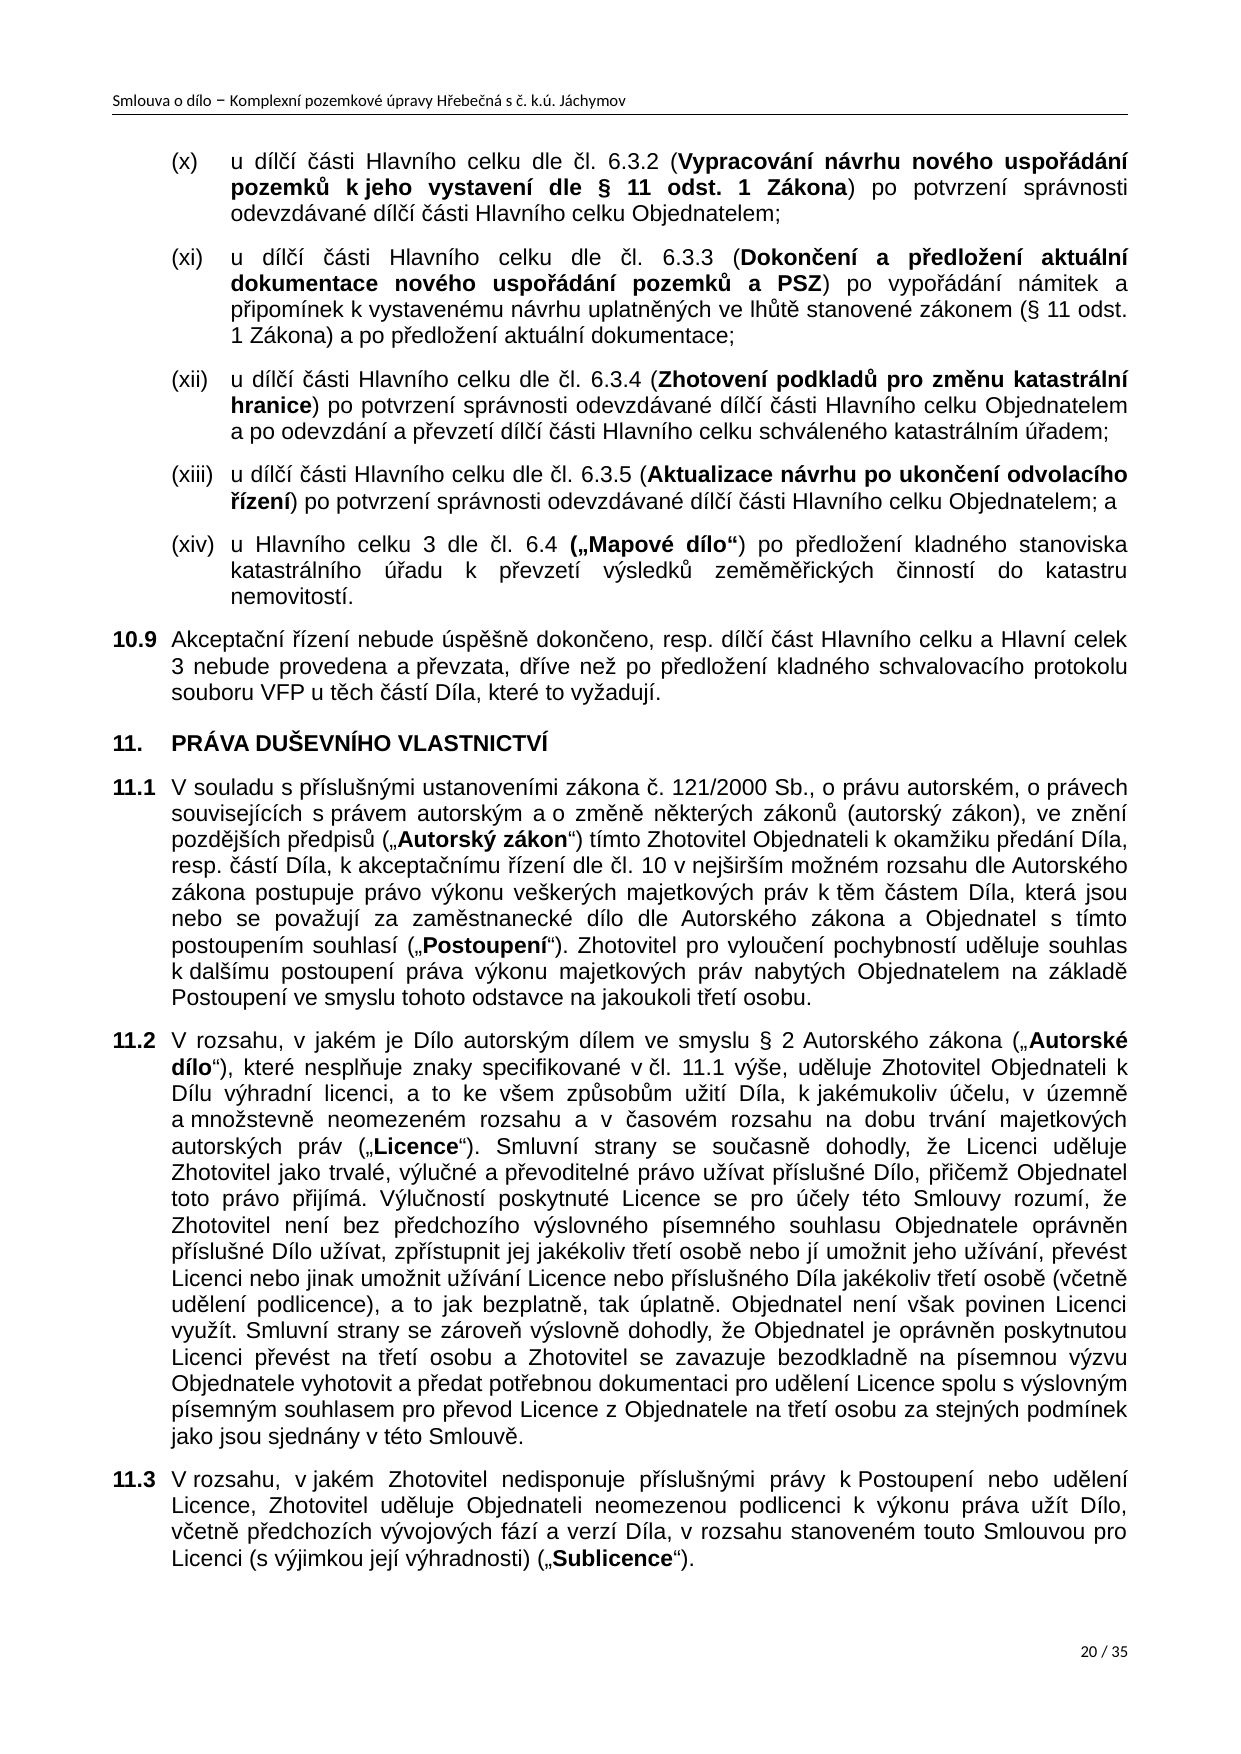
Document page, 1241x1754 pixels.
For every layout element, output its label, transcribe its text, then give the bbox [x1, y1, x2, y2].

list u Hlavního celku 3 dle čl. 6.4 („Mapové dílo“) po předložení kladného stanoviska katastrálního úřadu k převzetí výsledků zeměměřických činností do katastru nemovitostí. [171, 531, 1128, 610]
list u dílčí části Hlavního celku dle čl. 6.3.2 (Vypracování návrhu nového uspořádání pozemků k jeho vystavení dle § 11 odst. 1 Zákona) po potvrzení správnosti odevzdávané dílčí části Hlavního celku Objednatelem; [171, 148, 1128, 227]
list u dílčí části Hlavního celku dle čl. 6.3.4 (Zhotovení podkladů pro změnu katastrální hranice) po potvrzení správnosti odevzdávané dílčí části Hlavního celku Objednatelem a po odevzdání a převzetí dílčí části Hlavního celku schváleného katastrálním úřadem; [171, 366, 1128, 444]
text Akceptační řízení nebude úspěšně dokončeno, resp. dílčí část Hlavního celku a Hlavní celek 3 nebude provedena a převzata, dříve než po předložení kladného schvalovacího protokolu souboru VFP u těch částí Díla, které to vyžadují. [112, 626, 1128, 705]
text V souladu s příslušnými ustanoveními zákona č. 121/2000 Sb., o právu autorském, o právech souvisejících s právem autorským a o změně některých zákonů (autorský zákon), ve znění pozdějších předpisů („Autorský zákon“) tímto Zhotovitel Objednateli k okamžiku předání Díla, resp. částí Díla, k akceptačnímu řízení dle čl. 10 v nejširším možném rozsahu dle Autorského zákona postupuje právo výkonu veškerých majetkových práv k těm částem Díla, která jsou nebo se považují za zaměstnanecké dílo dle Autorského zákona a Objednatel s tímto postoupením souhlasí („Postoupení“). Zhotovitel pro vyloučení pochybností uděluje souhlas k dalšímu postoupení práva výkonu majetkových práv nabytých Objednatelem na základě Postoupení ve smyslu tohoto odstavce na jakoukoli třetí osobu. [112, 773, 1128, 1011]
text Práva duševního vlastnictví [112, 730, 1128, 757]
text V rozsahu, v jakém je Dílo autorským dílem ve smyslu § 2 Autorského zákona („Autorské dílo“), které nesplňuje znaky specifikované v čl. 11.1 výše, uděluje Zhotovitel Objednateli k Dílu výhradní licenci, a to ke všem způsobům užití Díla, k jakémukoliv účelu, v územně a množstevně neomezeném rozsahu a v časovém rozsahu na dobu trvání majetkových autorských práv („Licence“). Smluvní strany se současně dohodly, že Licenci uděluje Zhotovitel jako trvalé, výlučné a převoditelné právo užívat příslušné Dílo, přičemž Objednatel toto právo přijímá. Výlučností poskytnuté Licence se pro účely této Smlouvy rozumí, že Zhotovitel není bez předchozího výslovného písemného souhlasu Objednatele oprávněn příslušné Dílo užívat, zpřístupnit jej jakékoliv třetí osobě nebo jí umožnit jeho užívání, převést Licenci nebo jinak umožnit užívání Licence nebo příslušného Díla jakékoliv třetí osobě (včetně udělení podlicence), a to jak bezplatně, tak úplatně. Objednatel není však povinen Licenci využít. Smluvní strany se zároveň výslovně dohodly, že Objednatel je oprávněn poskytnutou Licenci převést na třetí osobu a Zhotovitel se zavazuje bezodkladně na písemnou výzvu Objednatele vyhotovit a předat potřebnou dokumentaci pro udělení Licence spolu s výslovným písemným souhlasem pro převod Licence z Objednatele na třetí osobu za stejných podmínek jako jsou sjednány v této Smlouvě. [112, 1027, 1128, 1449]
text V rozsahu, v jakém Zhotovitel nedisponuje příslušnými právy k Postoupení nebo udělení Licence, Zhotovitel uděluje Objednateli neomezenou podlicenci k výkonu práva užít Dílo, včetně předchozích vývojových fází a verzí Díla, v rozsahu stanoveném touto Smlouvou pro Licenci (s výjimkou její výhradnosti) („Sublicence“). [112, 1466, 1128, 1571]
list u dílčí části Hlavního celku dle čl. 6.3.5 (Aktualizace návrhu po ukončení odvolacího řízení) po potvrzení správnosti odevzdávané dílčí části Hlavního celku Objednatelem; a [171, 461, 1128, 514]
list u dílčí části Hlavního celku dle čl. 6.3.3 (Dokončení a předložení aktuální dokumentace nového uspořádání pozemků a PSZ) po vypořádání námitek a připomínek k vystavenému návrhu uplatněných ve lhůtě stanovené zákonem (§ 11 odst. 1 Zákona) a po předložení aktuální dokumentace; [171, 243, 1128, 349]
